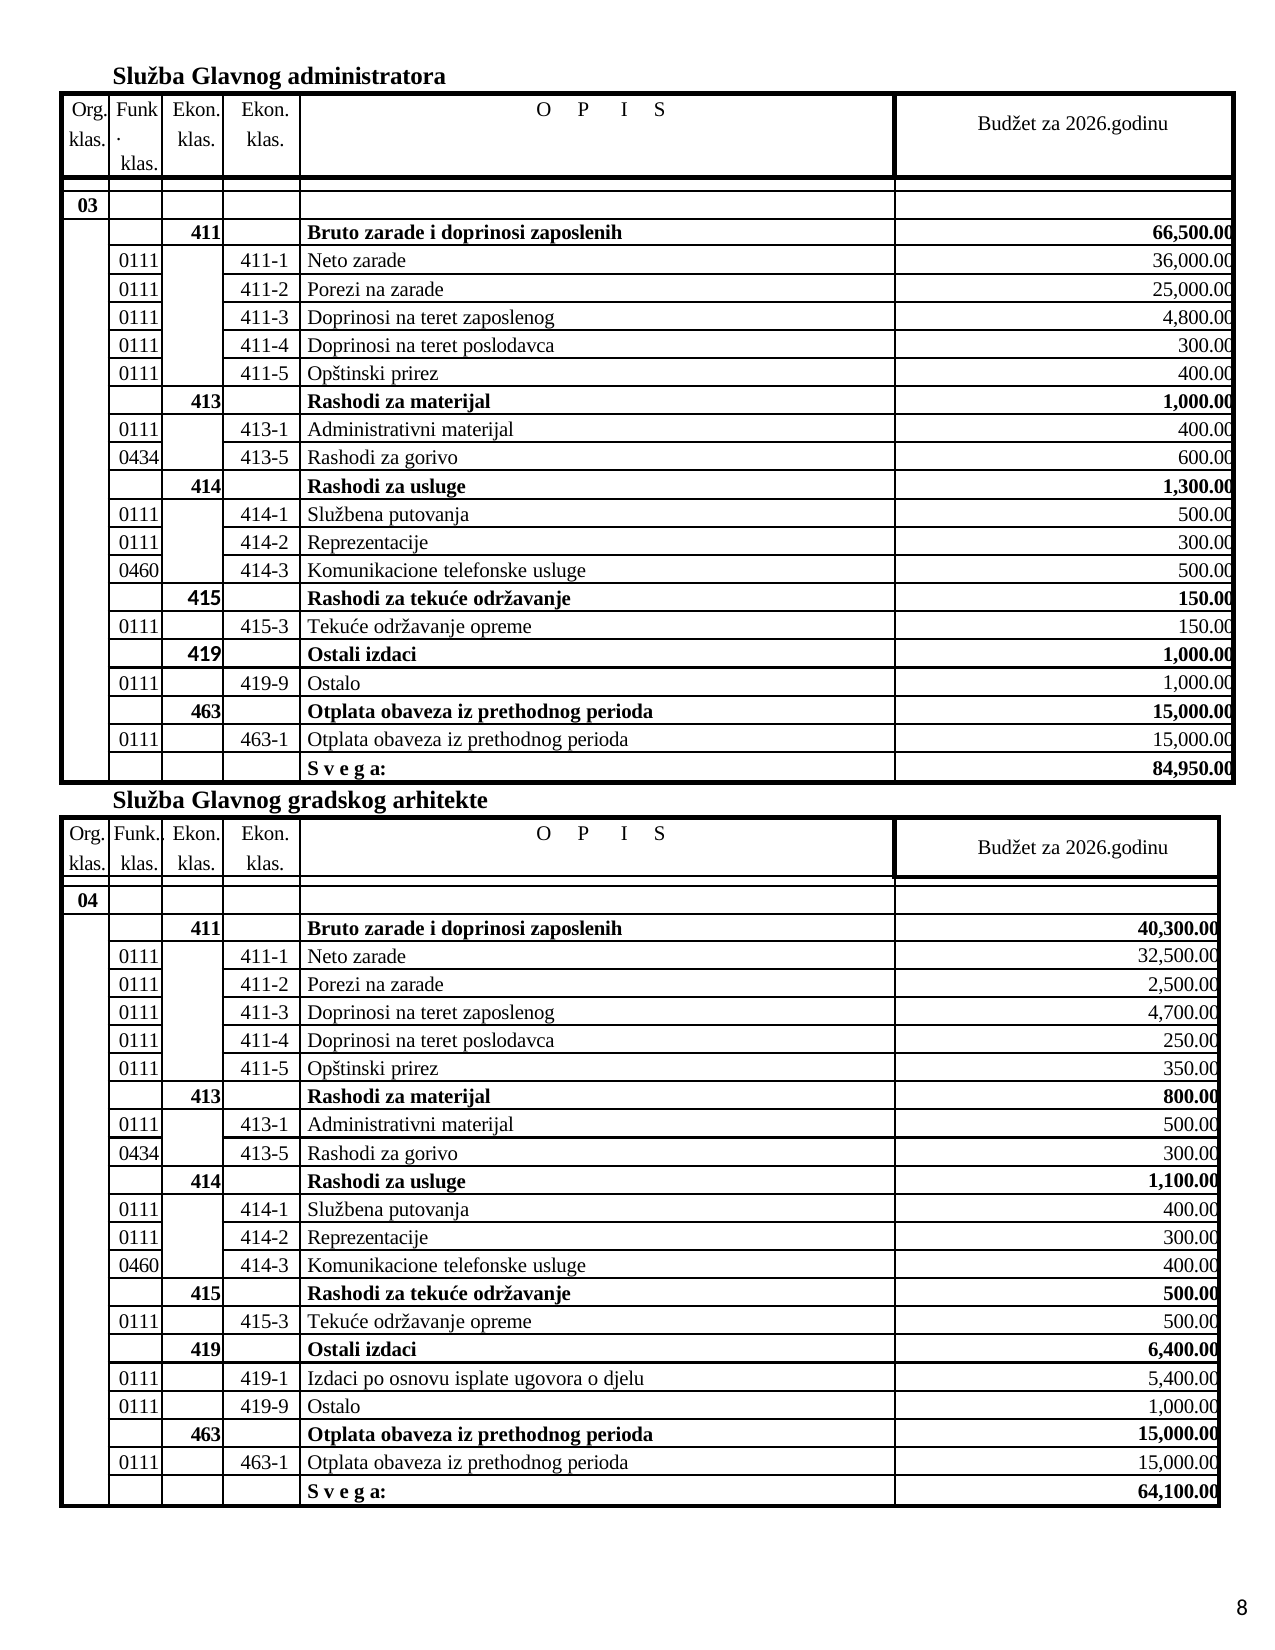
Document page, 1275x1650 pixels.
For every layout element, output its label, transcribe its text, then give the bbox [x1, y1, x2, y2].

table_cell 400.00 [896, 415, 1231, 441]
table_cell Otplata obaveza iz prethodnog perioda [301, 1448, 894, 1474]
table_cell [224, 1335, 299, 1361]
table_cell 0111 [110, 1054, 161, 1080]
table_header Budžet za 2026.godinu [897, 820, 1217, 874]
table_cell 413 [163, 387, 222, 413]
table_header O P I S [301, 96, 892, 175]
table_cell 25,000.00 [896, 275, 1231, 301]
table_cell [224, 877, 299, 884]
table_header Org. klas. [64, 96, 108, 175]
table_cell 0111 [110, 1448, 161, 1474]
table_cell [163, 180, 222, 189]
table_cell 1,000.00 [896, 1392, 1217, 1418]
table_cell [110, 180, 161, 189]
table_cell [163, 1364, 222, 1389]
table_cell 66,500.00 [896, 220, 1231, 244]
table_cell 0111 [110, 669, 161, 694]
table_cell 414-3 [224, 1251, 299, 1277]
table_cell [896, 879, 1217, 884]
table_cell [163, 669, 222, 694]
table_cell 1,100.00 [896, 1167, 1217, 1193]
table_cell [163, 753, 222, 780]
table_cell [163, 877, 222, 884]
table_cell 6,400.00 [896, 1335, 1217, 1361]
table_cell [163, 887, 222, 913]
table_cell Doprinosi na teret zaposlenog [301, 998, 894, 1024]
table_cell 0111 [110, 998, 161, 1024]
table_cell Rashodi za tekuće održavanje [301, 584, 894, 610]
table_cell [110, 877, 161, 884]
table_cell Izdaci po osnovu isplate ugovora o djelu [301, 1364, 894, 1389]
table_cell [163, 612, 222, 638]
table_cell Ostalo [301, 669, 894, 694]
table_cell [163, 1110, 222, 1164]
table_cell [110, 1082, 161, 1108]
table_cell [224, 1167, 299, 1193]
table_cell [224, 697, 299, 723]
table_cell Porezi na zarade [301, 275, 894, 301]
table_cell Rashodi za gorivo [301, 1139, 894, 1164]
table_cell 415 [163, 584, 222, 610]
table_cell [224, 640, 299, 666]
table_cell Opštinski prirez [301, 1054, 894, 1080]
table_cell 0111 [110, 1392, 161, 1418]
table_cell Rashodi za usluge [301, 1167, 894, 1193]
table_cell 15,000.00 [896, 1448, 1217, 1474]
table_cell [163, 1307, 222, 1333]
table_cell 414-2 [224, 1223, 299, 1249]
table_cell 0434 [110, 1139, 161, 1164]
table_cell [224, 180, 299, 189]
table_cell 400.00 [896, 1251, 1217, 1277]
table_cell [224, 753, 299, 780]
table_cell 1,300.00 [896, 471, 1231, 498]
table_cell 0460 [110, 1251, 161, 1277]
table_cell [896, 192, 1231, 218]
table_cell Ostali izdaci [301, 640, 894, 666]
table_cell [110, 887, 161, 913]
table_cell 0111 [110, 500, 161, 526]
table_header Ekon. klas. [224, 820, 299, 874]
table_cell [224, 192, 299, 218]
table_cell 800.00 [896, 1082, 1217, 1108]
table_cell [224, 887, 299, 913]
table_cell 415-3 [224, 1307, 299, 1333]
table_cell [163, 246, 222, 385]
table_cell [163, 192, 222, 218]
table_cell 415-3 [224, 612, 299, 638]
table_cell [163, 1476, 222, 1503]
table_cell [224, 584, 299, 610]
table_cell Rashodi za materijal [301, 387, 894, 413]
table_cell 0111 [110, 1307, 161, 1333]
table_cell [224, 471, 299, 498]
table_cell 2,500.00 [896, 970, 1217, 996]
table_cell Rashodi za materijal [301, 1082, 894, 1108]
table_cell 411-3 [224, 303, 299, 329]
table_cell [163, 500, 222, 582]
table_cell 411-5 [224, 1054, 299, 1080]
table_cell Opštinski prirez [301, 359, 894, 385]
table_cell [163, 942, 222, 1080]
table_cell S v e g a: [301, 753, 894, 780]
table_cell 411-1 [224, 942, 299, 968]
table_cell Doprinosi na teret zaposlenog [301, 303, 894, 329]
table_header Org. klas. [64, 820, 108, 874]
table_cell 419 [163, 1335, 222, 1361]
table_cell 411-2 [224, 970, 299, 996]
table_cell [110, 697, 161, 723]
table_cell [110, 192, 161, 218]
table_cell 0111 [110, 725, 161, 751]
table_cell [110, 1476, 161, 1503]
table_cell 414-1 [224, 500, 299, 526]
table_cell Rashodi za usluge [301, 471, 894, 498]
table_cell [110, 915, 161, 939]
table_cell [110, 471, 161, 498]
table_cell 411-4 [224, 1026, 299, 1052]
table_cell [110, 387, 161, 413]
table_cell 413-5 [224, 443, 299, 469]
table_cell 415 [163, 1279, 222, 1305]
table_cell [110, 1420, 161, 1446]
table_cell [110, 584, 161, 610]
table_cell 419-1 [224, 1364, 299, 1389]
table_cell Administrativni materijal [301, 415, 894, 441]
table_cell [224, 1420, 299, 1446]
table_cell Bruto zarade i doprinosi zaposlenih [301, 915, 894, 939]
table_cell Administrativni materijal [301, 1110, 894, 1136]
table_cell Tekuće održavanje opreme [301, 612, 894, 638]
table_header Ekon. klas. [224, 96, 299, 175]
table_cell 500.00 [896, 1307, 1217, 1333]
table_cell 15,000.00 [896, 725, 1231, 751]
table_cell Komunikacione telefonske usluge [301, 556, 894, 582]
table_cell 150.00 [896, 612, 1231, 638]
table_cell 463 [163, 1420, 222, 1446]
table_cell [64, 915, 108, 1503]
table_cell Bruto zarade i doprinosi zaposlenih [301, 220, 894, 244]
table_cell [301, 192, 894, 218]
table_cell [163, 725, 222, 751]
table_cell Ostalo [301, 1392, 894, 1418]
table_cell 411-2 [224, 275, 299, 301]
table_cell [64, 877, 108, 884]
table_cell 0434 [110, 443, 161, 469]
table_cell 64,100.00 [896, 1476, 1217, 1503]
table_cell 463 [163, 697, 222, 723]
table_cell 500.00 [896, 1279, 1217, 1305]
table_cell Otplata obaveza iz prethodnog perioda [301, 1420, 894, 1446]
table_cell Službena putovanja [301, 1195, 894, 1221]
table_cell 411-3 [224, 998, 299, 1024]
table_cell 1,000.00 [896, 640, 1231, 666]
table_cell [110, 1335, 161, 1361]
table_cell 413-1 [224, 415, 299, 441]
table_cell 4,700.00 [896, 998, 1217, 1024]
table_cell 300.00 [896, 1223, 1217, 1249]
table_cell [224, 1082, 299, 1108]
table_cell 40,300.00 [896, 915, 1217, 939]
table_cell [64, 220, 108, 780]
table_header Ekon. klas. [163, 820, 222, 874]
table_cell 411 [163, 915, 222, 939]
table_cell 0111 [110, 970, 161, 996]
table_cell [110, 753, 161, 780]
table_cell 300.00 [896, 1139, 1217, 1164]
table_cell [110, 640, 161, 666]
table_cell 419-9 [224, 669, 299, 694]
table_cell 400.00 [896, 1195, 1217, 1221]
table_cell [301, 887, 894, 913]
table_cell 0111 [110, 246, 161, 272]
table_cell 84,950.00 [896, 753, 1231, 780]
table_header Funk. klas. [110, 96, 161, 175]
table_cell Reprezentacije [301, 528, 894, 554]
table_cell 411-1 [224, 246, 299, 272]
table_cell [110, 1167, 161, 1193]
table_cell [163, 1195, 222, 1277]
table_cell 0111 [110, 1364, 161, 1389]
table_cell 0111 [110, 942, 161, 968]
table_cell [110, 220, 161, 244]
table_cell 414 [163, 471, 222, 498]
table_cell 414-3 [224, 556, 299, 582]
table_cell 15,000.00 [896, 1420, 1217, 1446]
table_cell Reprezentacije [301, 1223, 894, 1249]
table_cell 36,000.00 [896, 246, 1231, 272]
table_cell 0111 [110, 303, 161, 329]
table_cell [163, 1448, 222, 1474]
table_cell 300.00 [896, 528, 1231, 554]
table_cell S v e g a: [301, 1476, 894, 1503]
table_cell [163, 415, 222, 469]
table_cell 300.00 [896, 331, 1231, 357]
table_cell Otplata obaveza iz prethodnog perioda [301, 725, 894, 751]
table_cell 0111 [110, 1026, 161, 1052]
table_cell 463-1 [224, 725, 299, 751]
table_cell Neto zarade [301, 246, 894, 272]
table_cell [301, 180, 894, 189]
table_cell 03 [64, 192, 108, 218]
table_cell 250.00 [896, 1026, 1217, 1052]
table_cell Otplata obaveza iz prethodnog perioda [301, 697, 894, 723]
table_cell 4,800.00 [896, 303, 1231, 329]
table_cell 0111 [110, 415, 161, 441]
table_cell 04 [64, 887, 108, 913]
table_cell [896, 887, 1217, 913]
table_cell 150.00 [896, 584, 1231, 610]
table_cell 411-4 [224, 331, 299, 357]
table_cell [163, 1392, 222, 1418]
table_cell [896, 180, 1231, 189]
table_cell Komunikacione telefonske usluge [301, 1251, 894, 1277]
table_cell 32,500.00 [896, 942, 1217, 968]
table_cell 413-1 [224, 1110, 299, 1136]
table_cell [64, 180, 108, 189]
table_cell 419-9 [224, 1392, 299, 1418]
table_cell Tekuće održavanje opreme [301, 1307, 894, 1333]
table_cell 411-5 [224, 359, 299, 385]
table_cell 1,000.00 [896, 387, 1231, 413]
table_cell 413 [163, 1082, 222, 1108]
table_cell 5,400.00 [896, 1364, 1217, 1389]
table_cell 500.00 [896, 1110, 1217, 1136]
table_header Budžet za 2026.godinu [897, 96, 1231, 175]
table_cell Neto zarade [301, 942, 894, 968]
table_cell Ostali izdaci [301, 1335, 894, 1361]
table_cell [224, 387, 299, 413]
table_cell 463-1 [224, 1448, 299, 1474]
table_cell 0111 [110, 612, 161, 638]
table_cell 600.00 [896, 443, 1231, 469]
table_cell 414-2 [224, 528, 299, 554]
table_cell 414-1 [224, 1195, 299, 1221]
table_cell 0111 [110, 331, 161, 357]
table_cell [224, 1476, 299, 1503]
table_cell Doprinosi na teret poslodavca [301, 1026, 894, 1052]
table_cell 0111 [110, 1195, 161, 1221]
table_cell 0111 [110, 1223, 161, 1249]
table_cell [110, 1279, 161, 1305]
table_cell 419 [163, 640, 222, 666]
table_cell 15,000.00 [896, 697, 1231, 723]
table_cell 0111 [110, 359, 161, 385]
table_cell 350.00 [896, 1054, 1217, 1080]
table_cell [224, 915, 299, 939]
table_cell 500.00 [896, 556, 1231, 582]
table_cell Rashodi za gorivo [301, 443, 894, 469]
table_cell 400.00 [896, 359, 1231, 385]
table_cell 414 [163, 1167, 222, 1193]
table_cell 500.00 [896, 500, 1231, 526]
text Služba Glavnog gradskog arhitekte [112, 785, 1275, 814]
table_cell Rashodi za tekuće održavanje [301, 1279, 894, 1305]
table_cell 411 [163, 220, 222, 244]
table_header Funk.. klas. [110, 820, 161, 874]
table_cell 413-5 [224, 1139, 299, 1164]
table_cell Porezi na zarade [301, 970, 894, 996]
table_cell 0460 [110, 556, 161, 582]
table_cell 1,000.00 [896, 669, 1231, 694]
table_header Ekon. klas. [163, 96, 222, 175]
table_cell Službena putovanja [301, 500, 894, 526]
table_cell [224, 220, 299, 244]
table_cell [224, 1279, 299, 1305]
table_cell Doprinosi na teret poslodavca [301, 331, 894, 357]
table_cell 0111 [110, 275, 161, 301]
table_cell 0111 [110, 528, 161, 554]
table_cell 0111 [110, 1110, 161, 1136]
table_header O P I S [301, 820, 892, 874]
table_cell [301, 877, 894, 884]
